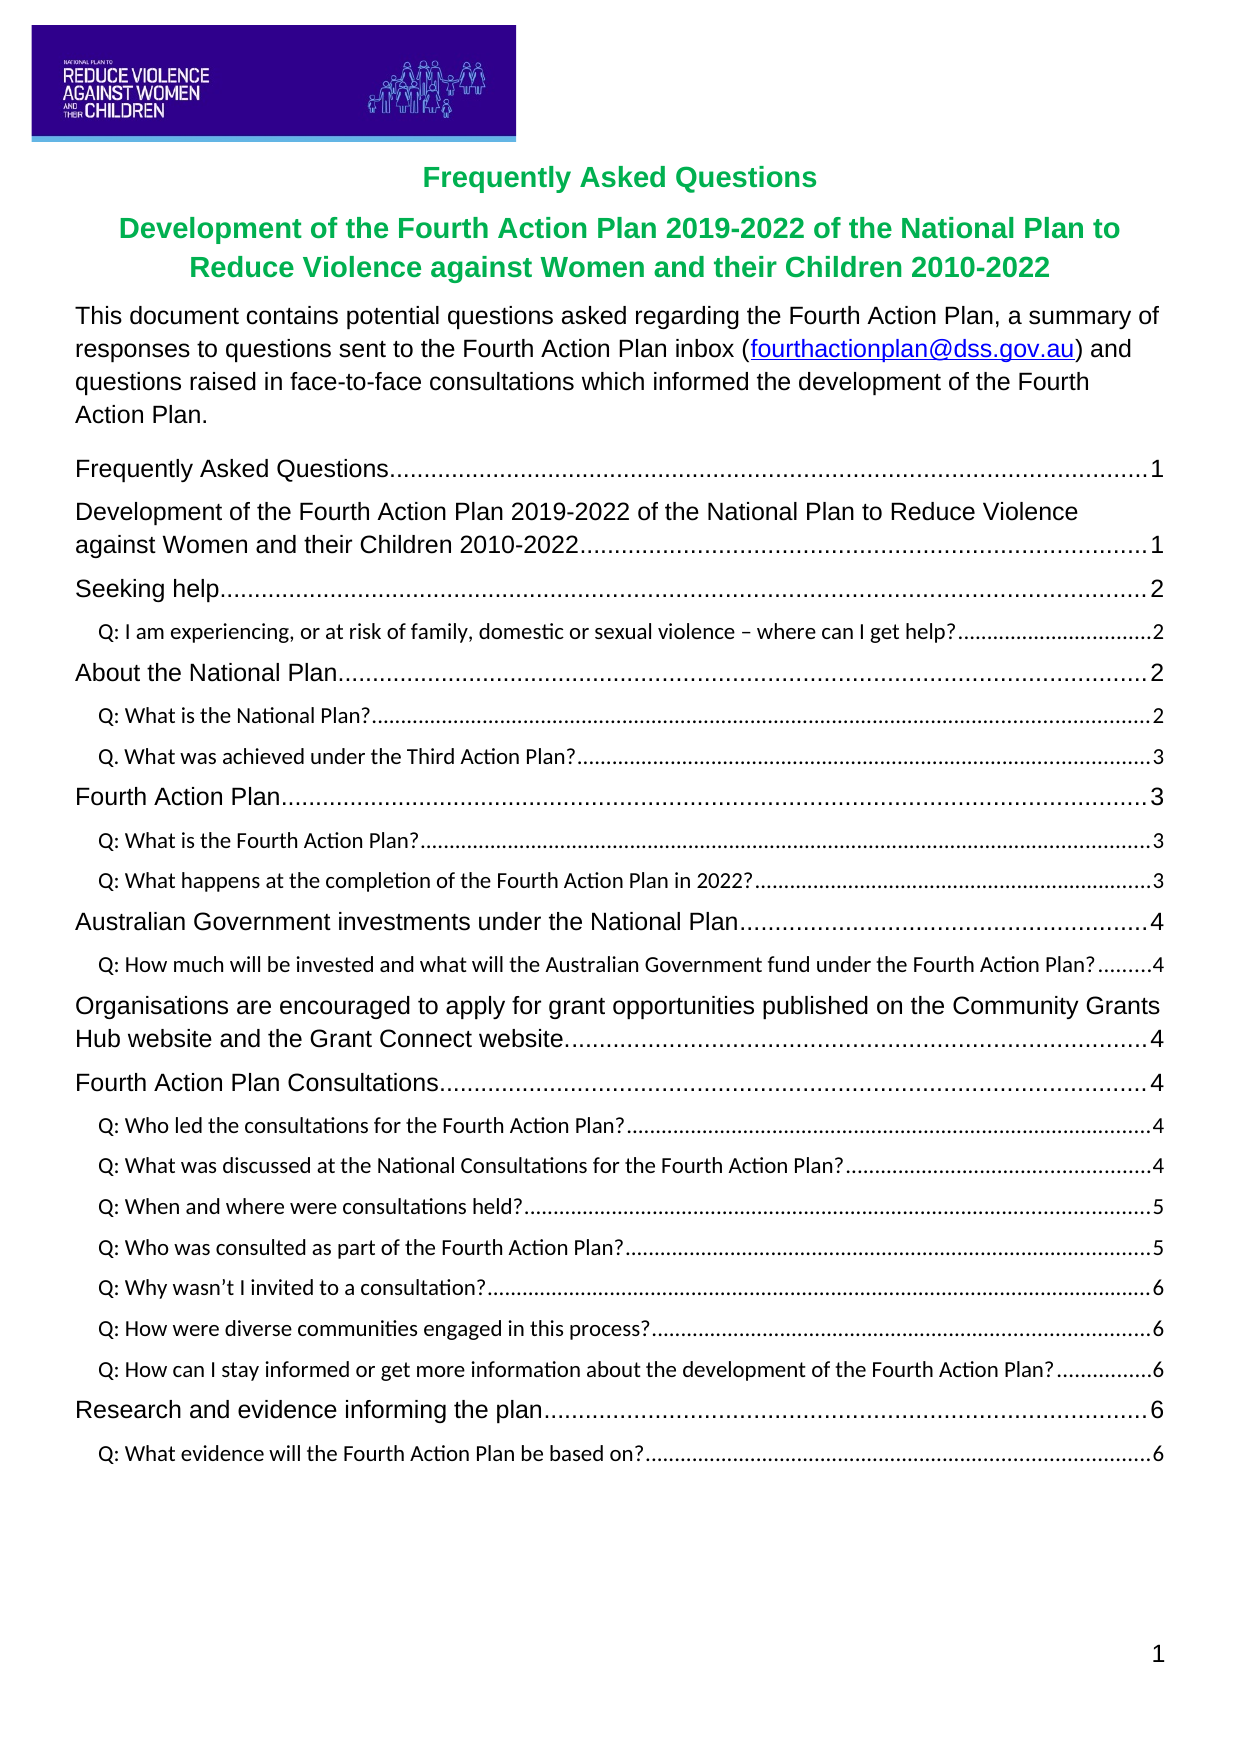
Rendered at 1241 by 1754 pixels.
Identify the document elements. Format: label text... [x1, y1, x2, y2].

text Organisations are encouraged to apply for grant opportunities published on the Community Grants Hub website and the Grant Connect website. 4 [75, 991, 1165, 1053]
text Q: Who was consulted as part of the Fourth Action Plan? 5 [98, 1233, 1165, 1261]
text Q: How can I stay informed or get more information about the development of the Fourth Action Plan? 6 [98, 1355, 1165, 1383]
text Q: What is the Fourth Action Plan? 3 [98, 826, 1165, 854]
text Research and evidence informing the plan 6 [75, 1395, 1165, 1424]
text Q: What happens at the completion of the Fourth Action Plan in 2022? 3 [98, 866, 1165, 894]
text Q: What is the National Plan? 2 [98, 701, 1165, 729]
text About the National Plan 2 [75, 658, 1165, 686]
text Fourth Action Plan Consultations 4 [75, 1068, 1165, 1096]
text Q: How much will be invested and what will the Australian Government fund under the Fourth Action Plan? 4 [98, 951, 1165, 978]
text Frequently Asked Questions 1 [75, 454, 1165, 482]
text Q: I am experiencing, or at risk of family, domestic or sexual violence – where can I get help? 2 [98, 617, 1165, 645]
text Fourth Action Plan 3 [75, 782, 1165, 811]
text Q: Who led the consultations for the Fourth Action Plan? 4 [98, 1111, 1165, 1139]
text Q: How were diverse communities engaged in this process? 6 [98, 1314, 1165, 1342]
picture [31, 25, 517, 142]
text Q: When and where were consultations held? 5 [98, 1192, 1165, 1220]
subtitle Frequently Asked Questions [75, 160, 1165, 194]
text Development of the Fourth Action Plan 2019-2022 of the National Plan to Reduce Violence against Women and their Children 2010-2022 1 [75, 497, 1165, 559]
text Seeking help 2 [75, 574, 1165, 602]
subtitle Development of the Fourth Action Plan 2019-2022 of the National Plan to Reduce Violence against Women and their Children 2010-2022 [75, 211, 1165, 283]
text This document contains potential questions asked regarding the Fourth Action Plan, a summary of responses to questions sent to the Fourth Action Plan inbox (fourthactionplan@dss.gov.au) and questions raised in face-to-face consultations which informed the development of the Fourth Action Plan. [75, 301, 1165, 429]
text Australian Government investments under the National Plan 4 [75, 907, 1165, 936]
text Q. What was achieved under the Third Action Plan? 3 [98, 742, 1165, 770]
text Q: What was discussed at the National Consultations for the Fourth Action Plan? 4 [98, 1152, 1165, 1180]
text Q: What evidence will the Fourth Action Plan be based on? 6 [98, 1439, 1165, 1467]
text Q: Why wasn’t I invited to a consultation? 6 [98, 1273, 1165, 1302]
